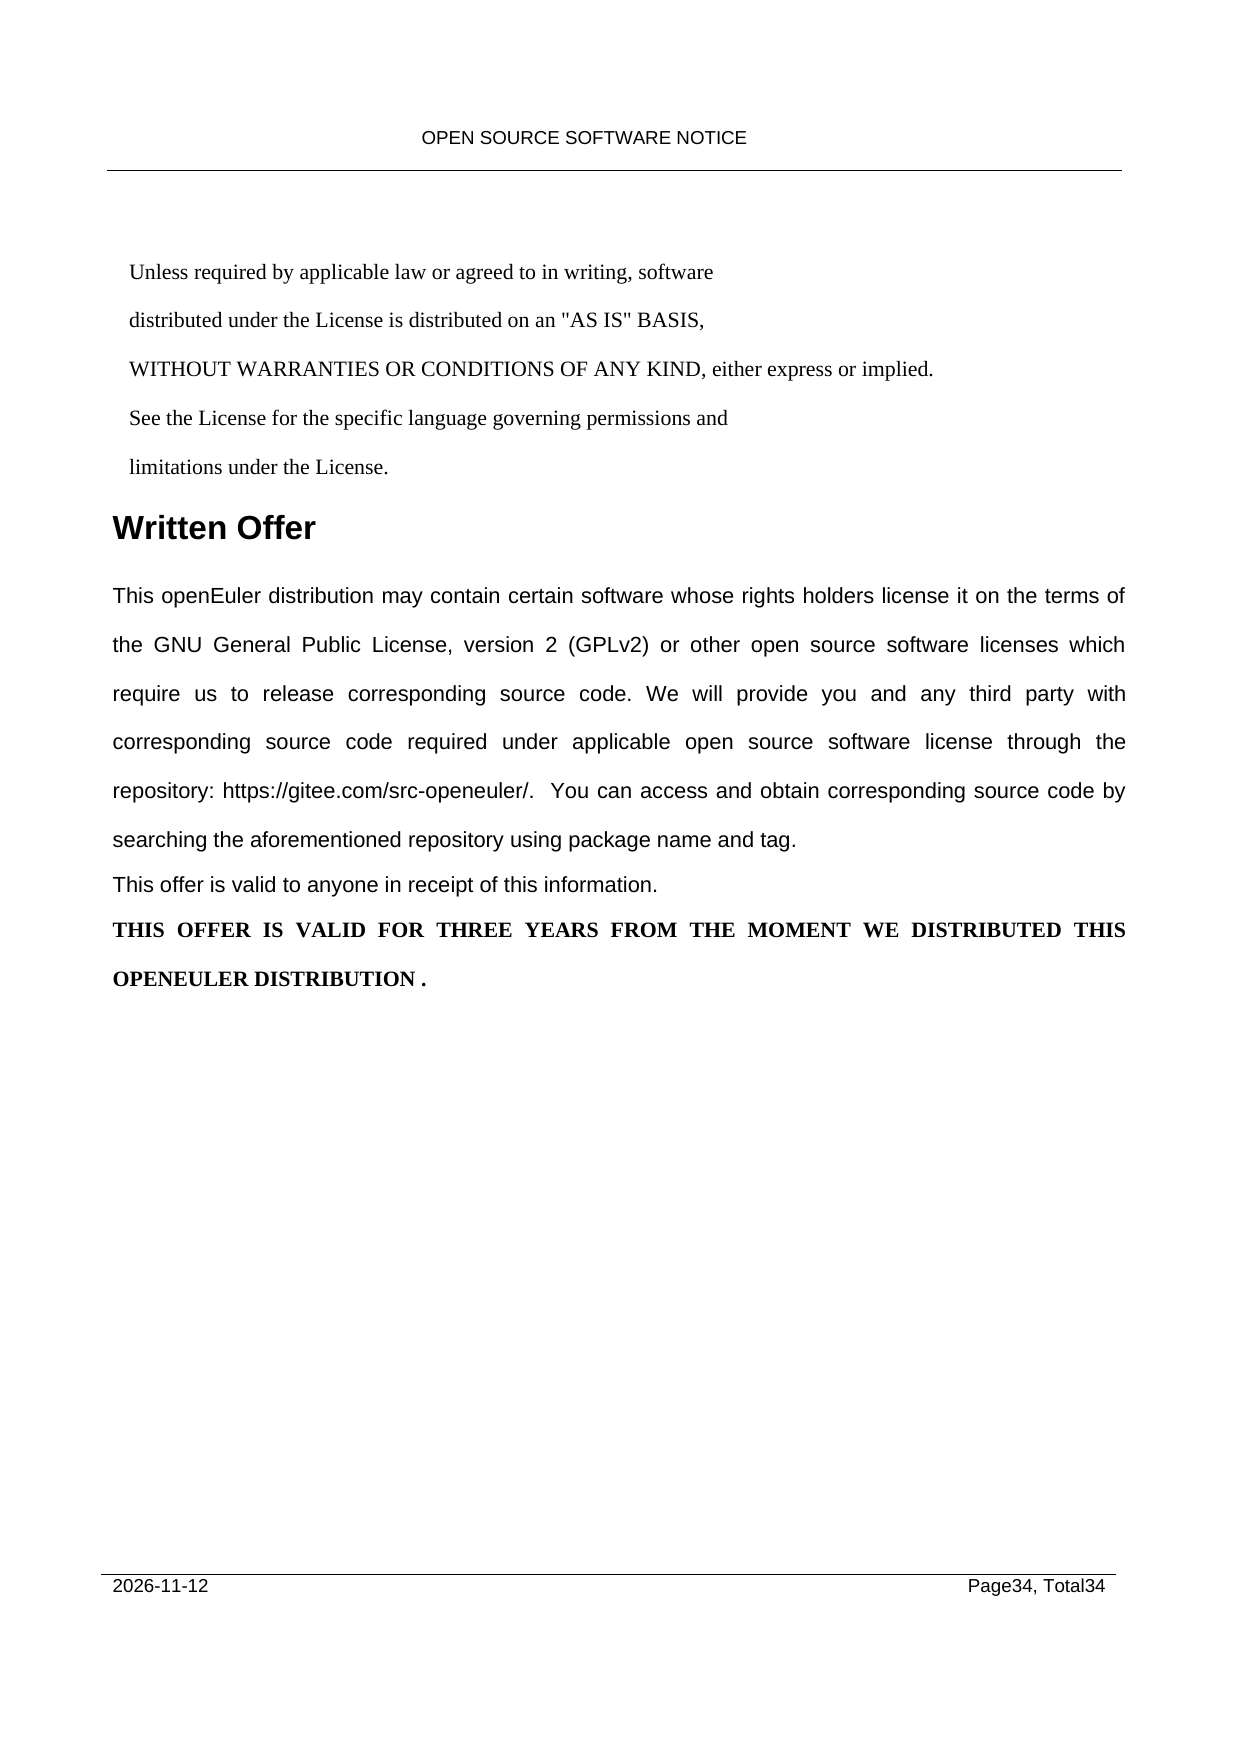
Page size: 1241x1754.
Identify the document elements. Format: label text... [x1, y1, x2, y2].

text This offer is valid to anyone in receipt of this information. [112, 868, 1128, 901]
text This openEuler distribution may contain certain software whose rights holders license it on the terms of the GNU General Public License, version 2 (GPLv2) or other open source software licenses which require us to release corresponding source code. We will provide you and any third party with corresponding source code required under applicable open source software license through the repository: https://gitee.com/src-openeuler/. You can access and obtain corresponding source code by searching the aforementioned repository using package name and tag. [112, 579, 1128, 856]
text Written Offer [112, 495, 1128, 560]
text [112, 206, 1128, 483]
text THIS OFFER IS VALID FOR THREE YEARS FROM THE MOMENT WE DISTRIBUTED THIS OPENEULER DISTRIBUTION . [112, 913, 1128, 994]
